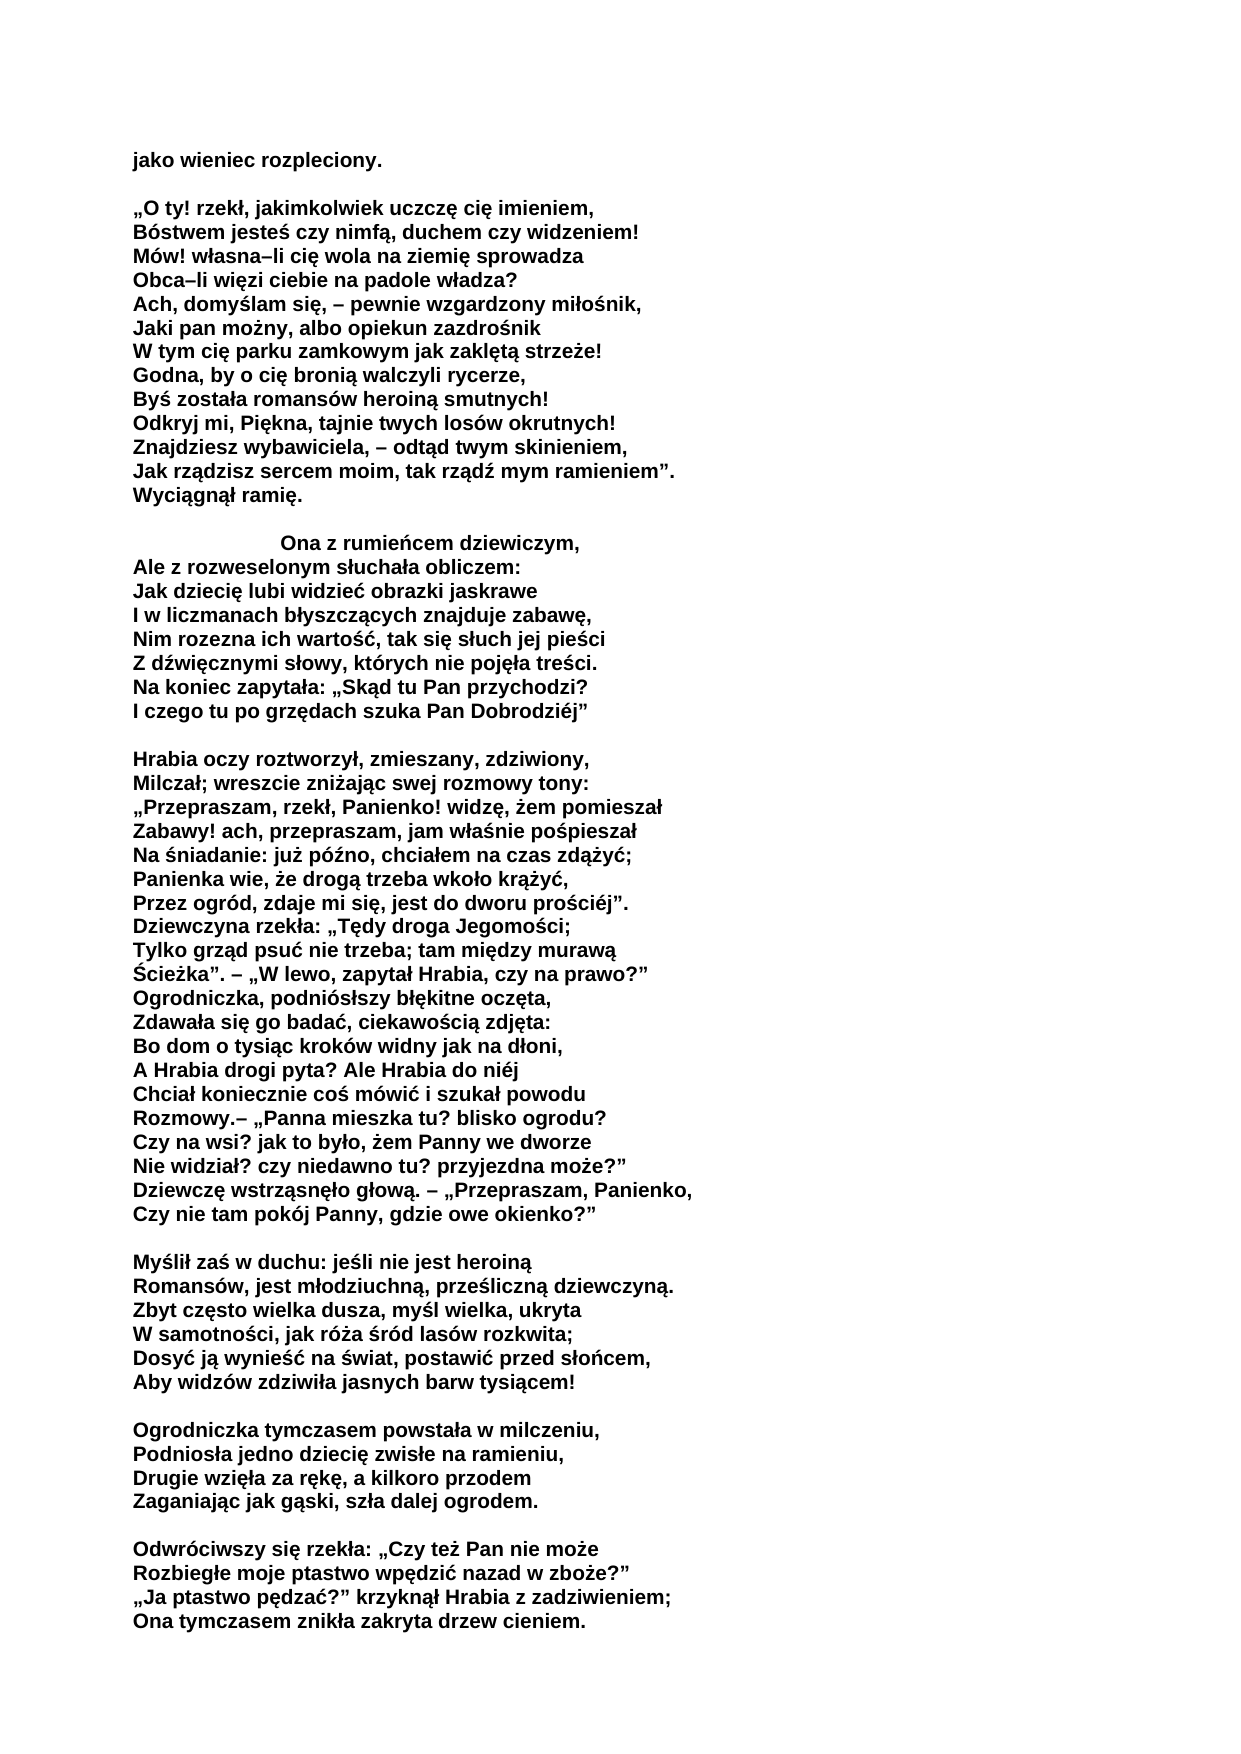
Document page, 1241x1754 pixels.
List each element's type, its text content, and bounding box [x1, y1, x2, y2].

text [133, 148, 1108, 531]
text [133, 555, 1108, 1633]
text Ona z rumieńcem dziewiczym, [206, 531, 1108, 555]
